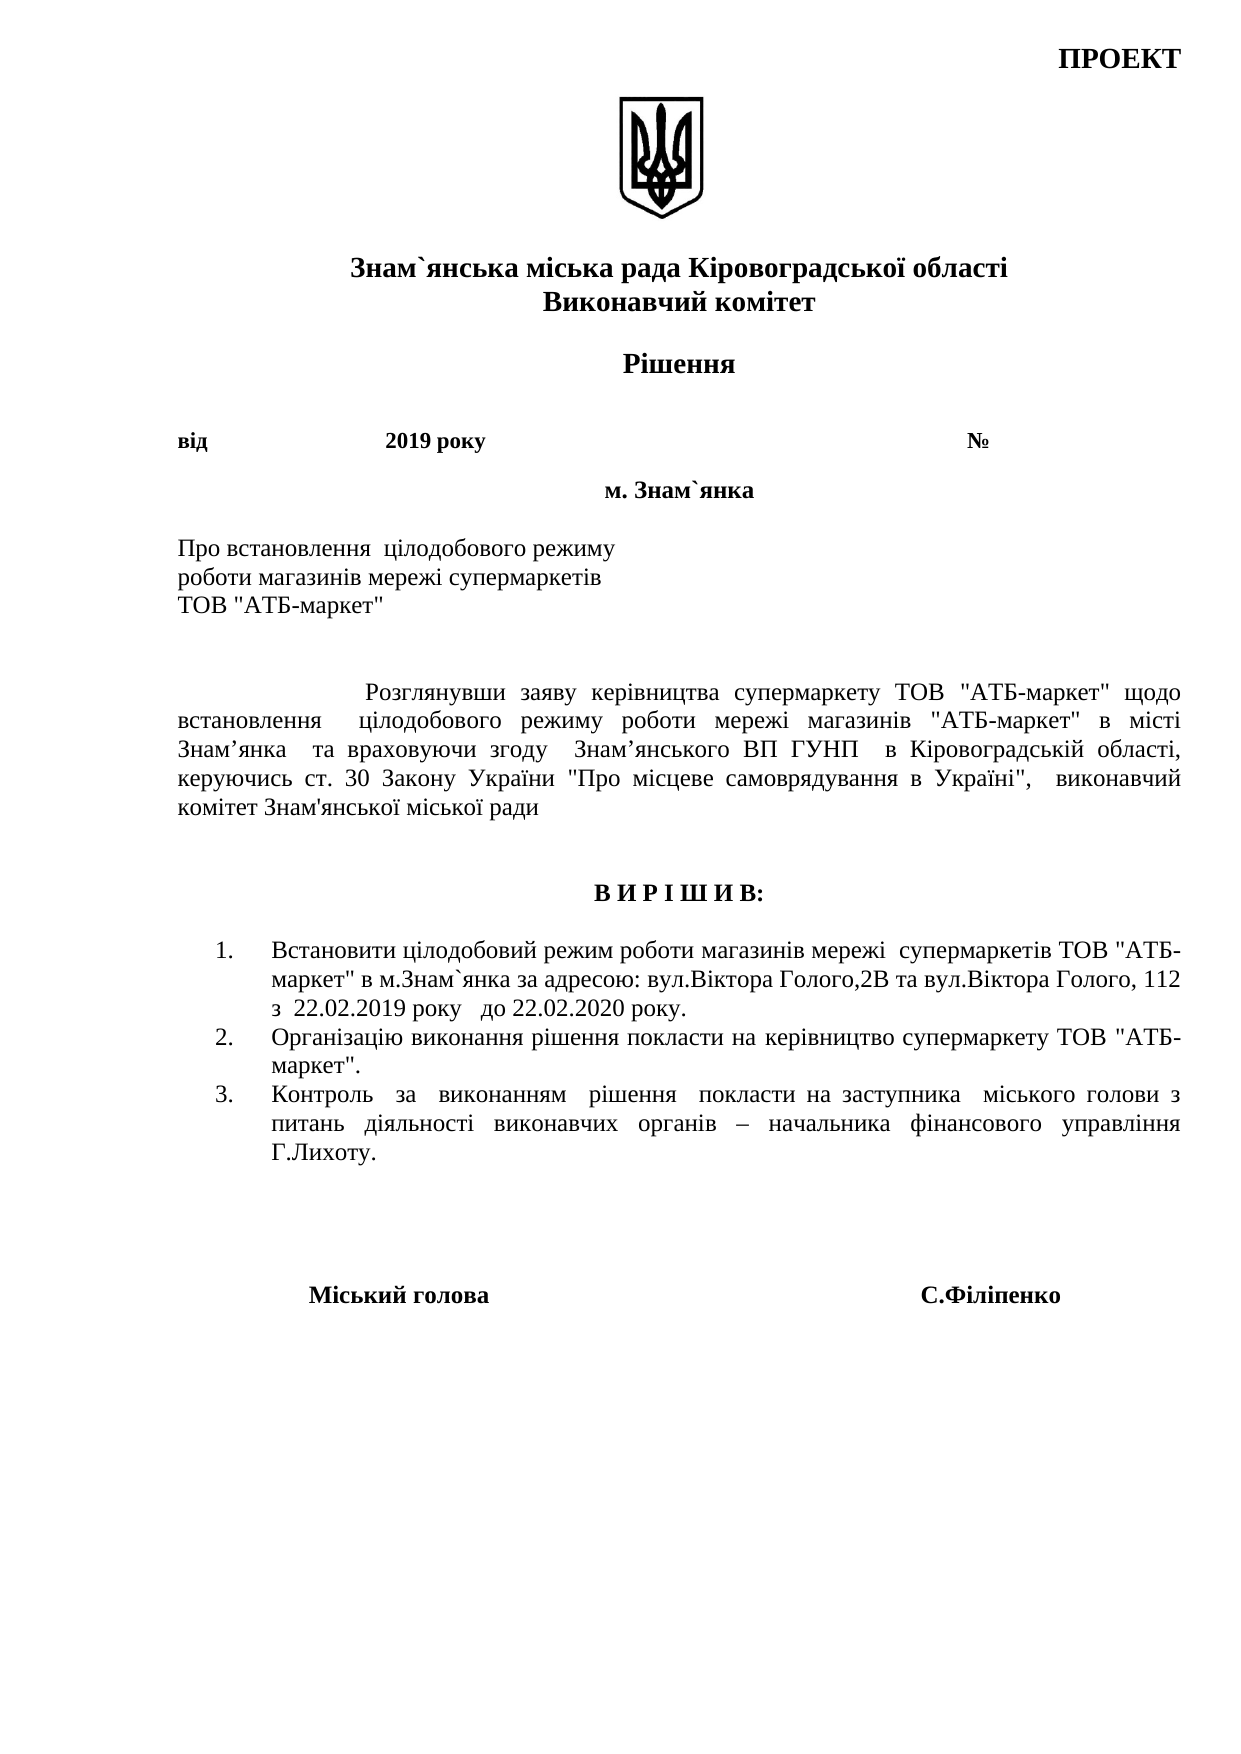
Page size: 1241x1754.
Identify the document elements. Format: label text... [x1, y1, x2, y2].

picture [615, 92, 715, 222]
text ПРОЕКТ [177, 41, 1181, 75]
list Організацію виконання рішення покласти на керівництво супермаркету ТОВ "АТБ-маркет". [215, 1022, 1181, 1079]
list Встановити цілодобовий режим роботи магазинів мережі супермаркетів ТОВ "АТБ-маркет" в м.Знам`янка за адресою: вул.Віктора Голого,2В та вул.Віктора Голого, 112 з 22.02.2019 року до 22.02.2020 року. [215, 935, 1181, 1022]
text В И Р І Ш И В: [177, 878, 1181, 907]
text ТОВ "АТБ-маркет" [177, 590, 1181, 619]
text Розглянувши заяву керівництва супермаркету ТОВ "АТБ-маркет" щодо встановлення цілодобового режиму роботи мережі магазинів "АТБ-маркет" в місті Знам’янка та враховуючи згоду Знам’янського ВП ГУНП в Кіровоградській області, керуючись ст. 30 Закону України "Про місцеве самоврядування в Україні", виконавчий комітет Знам'янської міської ради [177, 677, 1181, 820]
text Виконавчий комітет [177, 284, 1181, 317]
text м. Знам`янка [177, 475, 1181, 504]
text роботи магазинів мережі супермаркетів [177, 562, 1181, 590]
text Знам`янська міська рада Кіровоградської області [177, 250, 1181, 284]
text Про встановлення цілодобового режиму [177, 533, 1181, 562]
text Рішення [177, 346, 1181, 379]
subtitle від 2019 року № [177, 427, 1181, 454]
text Міський голова С.Філіпенко [215, 1280, 1181, 1309]
list Контроль за виконанням рішення покласти на заступника міського голови з питань діяльності виконавчих органів – начальника фінансового управління Г.Лихоту. [215, 1079, 1181, 1165]
